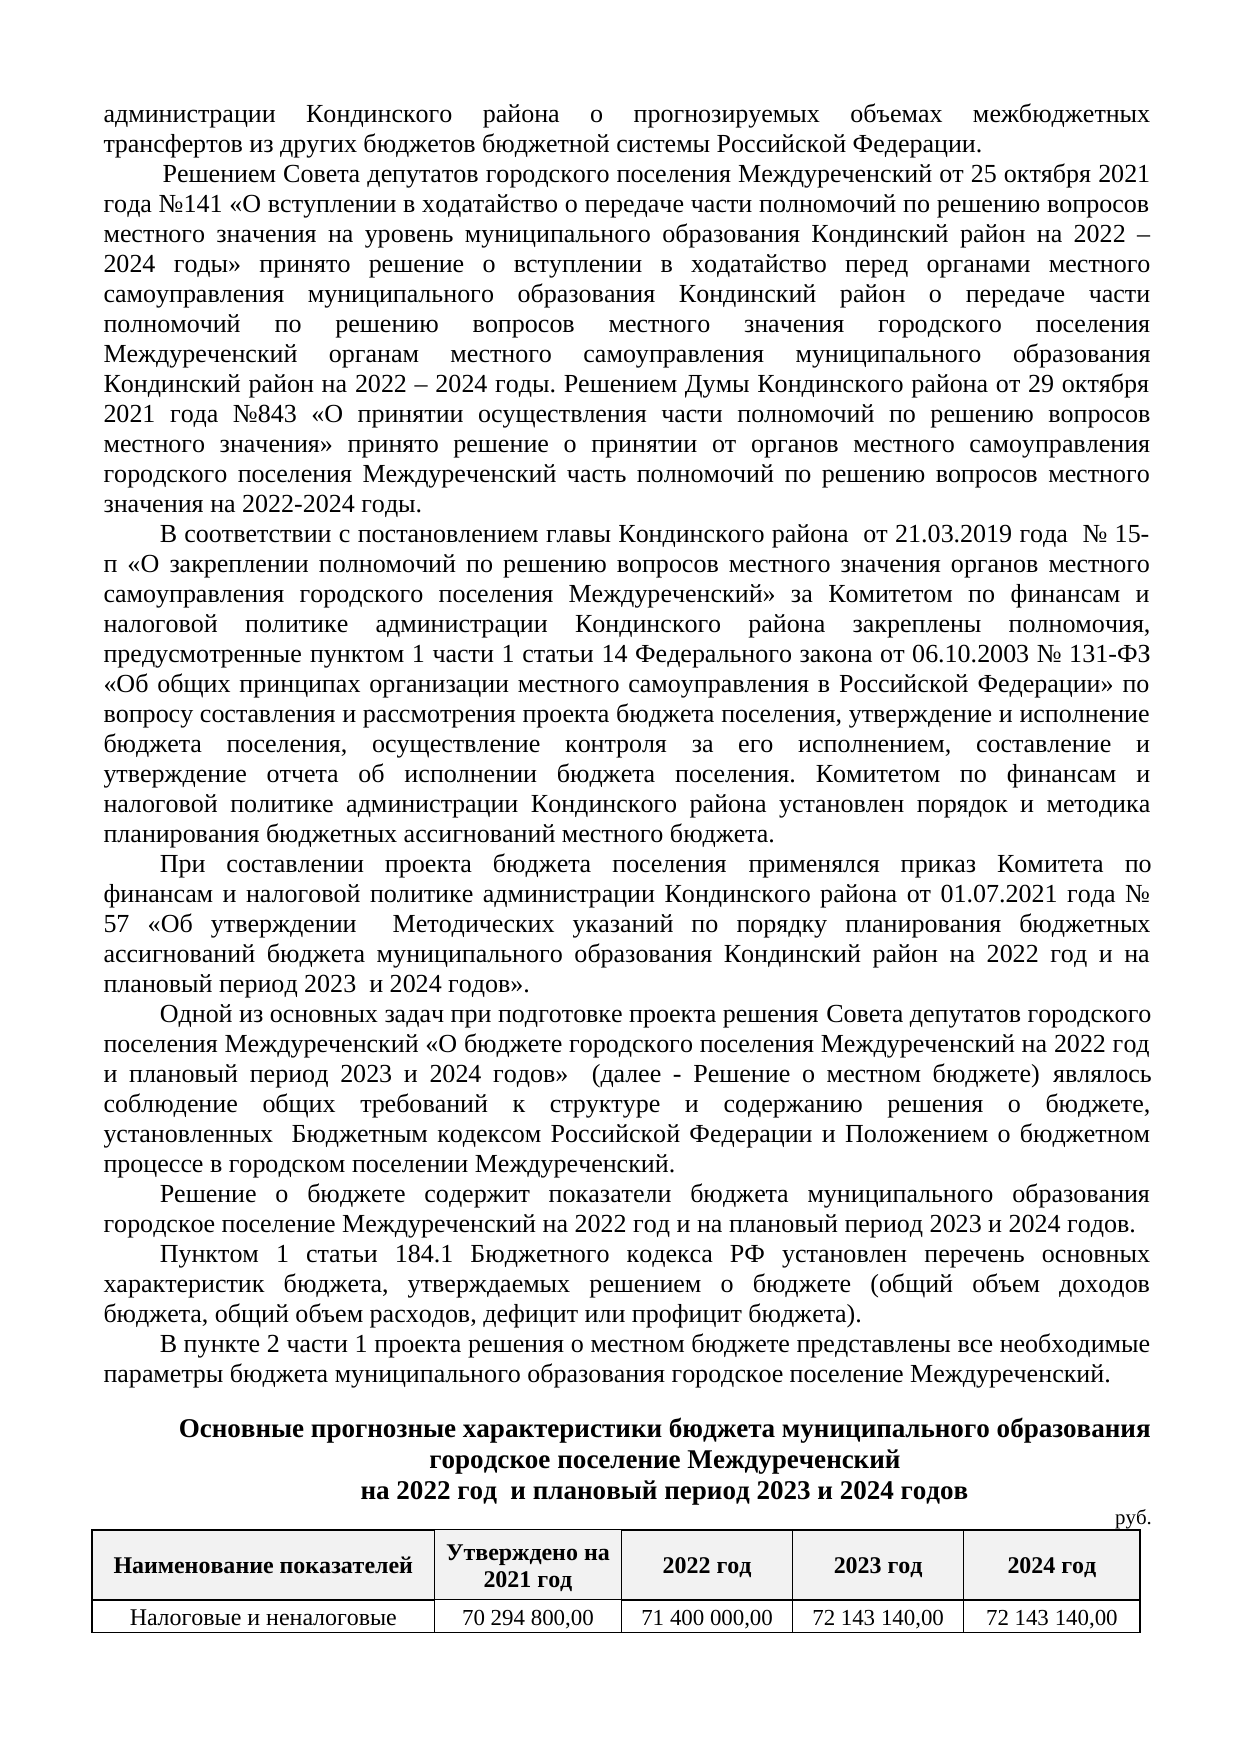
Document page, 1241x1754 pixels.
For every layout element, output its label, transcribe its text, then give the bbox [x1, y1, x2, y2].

text В пункте 2 части 1 проекта решения о местном бюджете представлены все необходимые параметры бюджета муниципального образования городское поселение Междуреченский. [103, 1328, 1152, 1388]
text Пунктом 1 статьи 184.1 Бюджетного кодекса РФ установлен перечень основных характеристик бюджета, утверждаемых решением о бюджете (общий объем доходов бюджета, общий объем расходов, дефицит или профицит бюджета). [103, 1238, 1152, 1328]
text В соответствии с постановлением главы Кондинского района от 21.03.2019 года № 15-п «О закреплении полномочий по решению вопросов местного значения органов местного самоуправления городского поселения Междуреченский» за Комитетом по финансам и налоговой политике администрации Кондинского района закреплены полномочия, предусмотренные пунктом 1 части 1 статьи 14 Федерального закона от 06.10.2003 № 131-ФЗ «Об общих принципах организации местного самоуправления в Российской Федерации» по вопросу составления и рассмотрения проекта бюджета поселения, утверждение и исполнение бюджета поселения, осуществление контроля за его исполнением, составление и утверждение отчета об исполнении бюджета поселения. Комитетом по финансам и налоговой политике администрации Кондинского района установлен порядок и методика планирования бюджетных ассигнований местного бюджета. [103, 518, 1152, 848]
table_cell 72 143 140,00 [793, 1601, 963, 1632]
table_header 2024 год [964, 1531, 1139, 1599]
text Одной из основных задач при подготовке проекта решения Совета депутатов городского поселения Междуреченский «О бюджете городского поселения Междуреченский на 2022 год и плановый период 2023 и 2024 годов» (далее - Решение о местном бюджете) являлось соблюдение общих требований к структуре и содержанию решения о бюджете, установленных Бюджетным кодексом Российской Федерации и Положением о бюджетном процессе в городском поселении Междуреченский. [103, 998, 1152, 1178]
table_header Утверждено на 2021 год [435, 1530, 621, 1599]
table_header 2023 год [793, 1531, 963, 1599]
text При составлении проекта бюджета поселения применялся приказ Комитета по финансам и налоговой политике администрации Кондинского района от 01.07.2021 года № 57 «Об утверждении Методических указаний по порядку планирования бюджетных ассигнований бюджета муниципального образования Кондинский район на 2022 год и на плановый период 2023 и 2024 годов». [103, 848, 1152, 998]
text Решением Совета депутатов городского поселения Междуреченский от 25 октября 2021 года №141 «О вступлении в ходатайство о передаче части полномочий по решению вопросов местного значения на уровень муниципального образования Кондинский район на 2022 – 2024 годы» принято решение о вступлении в ходатайство перед органами местного самоуправления муниципального образования Кондинский район о передаче части полномочий по решению вопросов местного значения городского поселения Междуреченский органам местного самоуправления муниципального образования Кондинский район на 2022 – 2024 годы. Решением Думы Кондинского района от 29 октября 2021 года №843 «О принятии осуществления части полномочий по решению вопросов местного значения» принято решение о принятии от органов местного самоуправления городского поселения Междуреченский часть полномочий по решению вопросов местного значения на 2022-2024 годы. [103, 158, 1152, 518]
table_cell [93, 1601, 434, 1632]
text Решение о бюджете содержит показатели бюджета муниципального образования городское поселение Междуреченский на 2022 год и на плановый период 2023 и 2024 годов. [103, 1178, 1152, 1238]
table_header 2022 год [622, 1531, 792, 1599]
text Основные прогнозные характеристики бюджета муниципального образования городское поселение Междуреченский [178, 1412, 1152, 1474]
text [103, 98, 1152, 158]
table_cell 71 400 000,00 [622, 1601, 792, 1632]
text на 2022 год и плановый период 2023 и 2024 годов [103, 1474, 1152, 1505]
table_header Наименование показателей [93, 1531, 434, 1599]
text руб. [103, 1505, 1152, 1529]
table_cell 70 294 800,00 [435, 1600, 621, 1632]
table_cell 72 143 140,00 [964, 1601, 1139, 1632]
